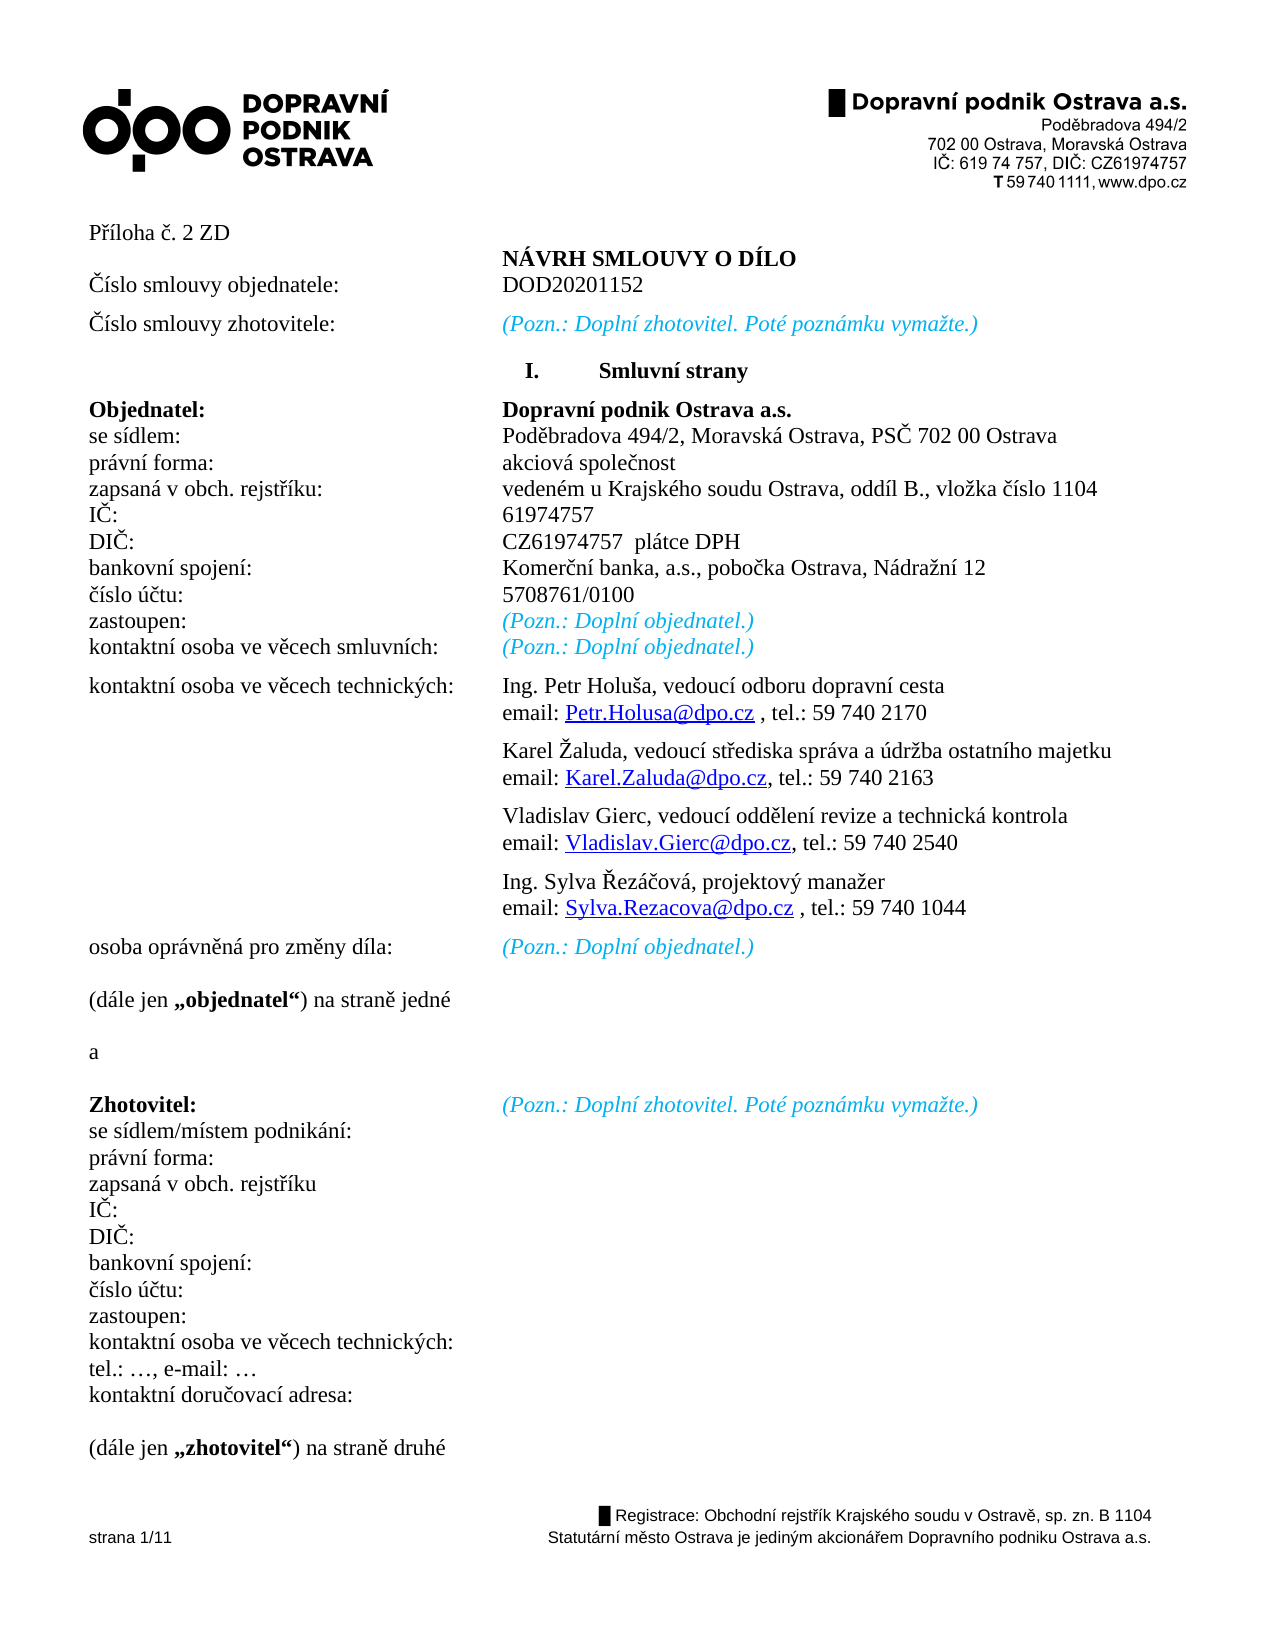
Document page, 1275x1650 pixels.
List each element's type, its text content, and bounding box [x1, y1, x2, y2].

text tel.: …, e-mail: … [89, 1355, 1184, 1381]
text (dále jen „zhotovitel“) na straně druhé [89, 1434, 1184, 1460]
text email: Karel.Zaluda@dpo.cz, tel.: 59 740 2163 [89, 764, 1184, 790]
title NÁVRH SMLOUVY O DÍLO [89, 245, 1184, 271]
text zapsaná v obch. rejstříku: vedeném u Krajského soudu Ostrava, oddíl B., vložka číslo 1104 [89, 475, 1184, 502]
text právní forma: akciová společnost [89, 449, 1184, 475]
text zapsaná v obch. rejstříku [89, 1170, 1184, 1197]
text Ing. Sylva Řezáčová, projektový manažer [89, 868, 1184, 894]
text kontaktní osoba ve věcech technických: [89, 1328, 1184, 1355]
text IČ: [89, 1197, 1184, 1223]
text číslo účtu: [89, 1276, 1184, 1302]
text email: Sylva.Rezacova@dpo.cz , tel.: 59 740 1044 [502, 894, 1184, 921]
text kontaktní osoba ve věcech smluvních: (Pozn.: Doplní objednatel.) [89, 633, 1184, 660]
text (dále jen „objednatel“) na straně jedné [89, 986, 1184, 1012]
text kontaktní doručovací adresa: [89, 1381, 1184, 1407]
text bankovní spojení: [89, 1249, 1184, 1276]
text Zhotovitel: (Pozn.: Doplní zhotovitel. Poté poznámku vymažte.) [89, 1091, 1184, 1117]
text DIČ: CZ61974757 plátce DPH [89, 528, 1184, 554]
text se sídlem: Poděbradova 494/2, Moravská Ostrava, PSČ 702 00 Ostrava [89, 422, 1184, 449]
text číslo účtu: 5708761/0100 [89, 581, 1184, 607]
text Karel Žaluda, vedoucí střediska správa a údržba ostatního majetku [89, 737, 1184, 764]
text DIČ: [89, 1223, 1184, 1249]
text osoba oprávněná pro změny díla: (Pozn.: Doplní objednatel.) [89, 933, 1184, 959]
text a [89, 1038, 1184, 1065]
text email: Vladislav.Gierc@dpo.cz, tel.: 59 740 2540 [502, 829, 1184, 855]
text zastoupen: (Pozn.: Doplní objednatel.) [89, 607, 1184, 633]
text právní forma: [89, 1144, 1184, 1170]
text kontaktní osoba ve věcech technických: Ing. Petr Holuša, vedoucí odboru dopravní cesta [89, 672, 1184, 698]
subtitle Smluvní strany [89, 357, 1184, 384]
text Číslo smlouvy objednatele: DOD20201152 [89, 271, 1186, 298]
text Vladislav Gierc, vedoucí oddělení revize a technická kontrola [89, 803, 1184, 829]
text bankovní spojení: Komerční banka, a.s., pobočka Ostrava, Nádražní 12 [89, 554, 1184, 581]
text Číslo smlouvy zhotovitele: (Pozn.: Doplní zhotovitel. Poté poznámku vymažte.) [89, 310, 1186, 336]
picture [828, 89, 1187, 191]
text se sídlem/místem podnikání: [89, 1117, 1184, 1144]
text email: Petr.Holusa@dpo.cz , tel.: 59 740 2170 [89, 698, 1184, 725]
text zastoupen: [89, 1302, 1184, 1328]
text IČ: 61974757 [89, 502, 1184, 528]
title Příloha č. 2 ZD [89, 218, 1184, 245]
picture [82, 89, 389, 172]
text Objednatel: Dopravní podnik Ostrava a.s. [89, 396, 1184, 422]
